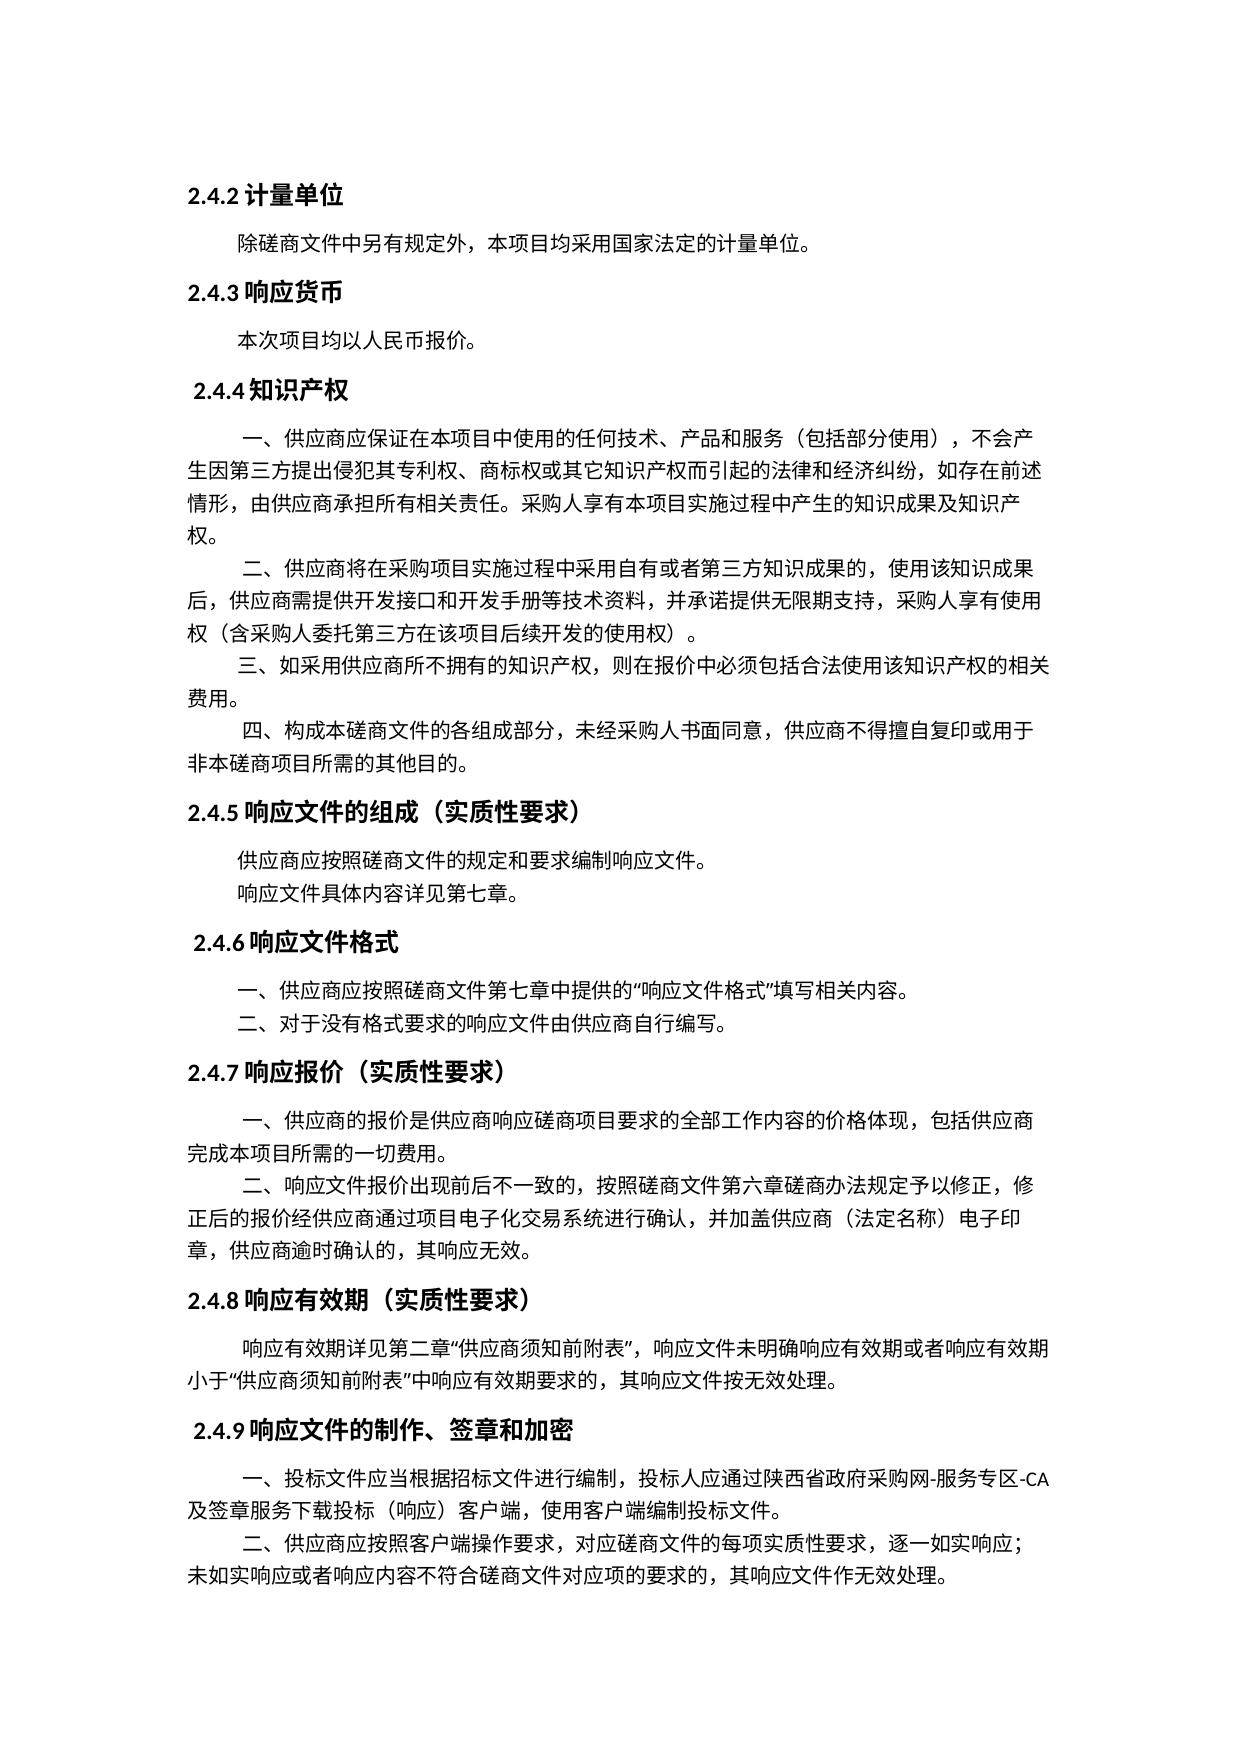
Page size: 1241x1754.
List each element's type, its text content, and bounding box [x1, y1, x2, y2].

text 响应文件具体内容详见第七章。 [187, 877, 1053, 909]
text 供应商应按照磋商文件的规定和要求编制响应文件。 [187, 844, 1053, 877]
text 二、供应商将在采购项目实施过程中采用自有或者第三方知识成果的，使用该知识成果后，供应商需提供开发接口和开发手册等技术资料，并承诺提供无限期支持，采购人享有使用权（含采购人委托第三方在该项目后续开发的使用权）。 [187, 552, 1053, 649]
text 2.4.5响应文件的组成（实质性要求） [187, 779, 1053, 844]
text 本次项目均以人民币报价。 [187, 324, 1053, 357]
text 2.4.3响应货币 [187, 259, 1053, 324]
text 一、供应商应保证在本项目中使用的任何技术、产品和服务（包括部分使用），不会产生因第三方提出侵犯其专利权、商标权或其它知识产权而引起的法律和经济纠纷，如存在前述情形，由供应商承担所有相关责任。采购人享有本项目实施过程中产生的知识成果及知识产权。 [187, 422, 1053, 552]
text 响应有效期详见第二章“供应商须知前附表”，响应文件未明确响应有效期或者响应有效期小于“供应商须知前附表”中响应有效期要求的，其响应文件按无效处理。 [187, 1332, 1053, 1397]
text 除磋商文件中另有规定外，本项目均采用国家法定的计量单位。 [187, 227, 1053, 259]
text 2.4.4知识产权 [187, 357, 1053, 422]
text 二、对于没有格式要求的响应文件由供应商自行编写。 [187, 1007, 1053, 1039]
text 2.4.2计量单位 [187, 162, 1053, 227]
text 2.4.8响应有效期（实质性要求） [187, 1267, 1053, 1332]
text 二、供应商应按照客户端操作要求，对应磋商文件的每项实质性要求，逐一如实响应；未如实响应或者响应内容不符合磋商文件对应项的要求的，其响应文件作无效处理。 [187, 1527, 1053, 1592]
text 一、供应商应按照磋商文件第七章中提供的“响应文件格式”填写相关内容。 [187, 974, 1053, 1007]
text 一、供应商的报价是供应商响应磋商项目要求的全部工作内容的价格体现，包括供应商完成本项目所需的一切费用。 [187, 1104, 1053, 1169]
text 2.4.9响应文件的制作、签章和加密 [187, 1397, 1053, 1462]
text 2.4.6响应文件格式 [187, 909, 1053, 974]
text 二、响应文件报价出现前后不一致的，按照磋商文件第六章磋商办法规定予以修正，修正后的报价经供应商通过项目电子化交易系统进行确认，并加盖供应商（法定名称）电子印章，供应商逾时确认的，其响应无效。 [187, 1169, 1053, 1267]
text 三、如采用供应商所不拥有的知识产权，则在报价中必须包括合法使用该知识产权的相关费用。 [187, 649, 1053, 714]
text 一、投标文件应当根据招标文件进行编制，投标人应通过陕西省政府采购网-服务专区-CA及签章服务下载投标（响应）客户端，使用客户端编制投标文件。 [187, 1462, 1053, 1527]
text 四、构成本磋商文件的各组成部分，未经采购人书面同意，供应商不得擅自复印或用于非本磋商项目所需的其他目的。 [187, 714, 1053, 779]
text 2.4.7响应报价（实质性要求） [187, 1039, 1053, 1104]
